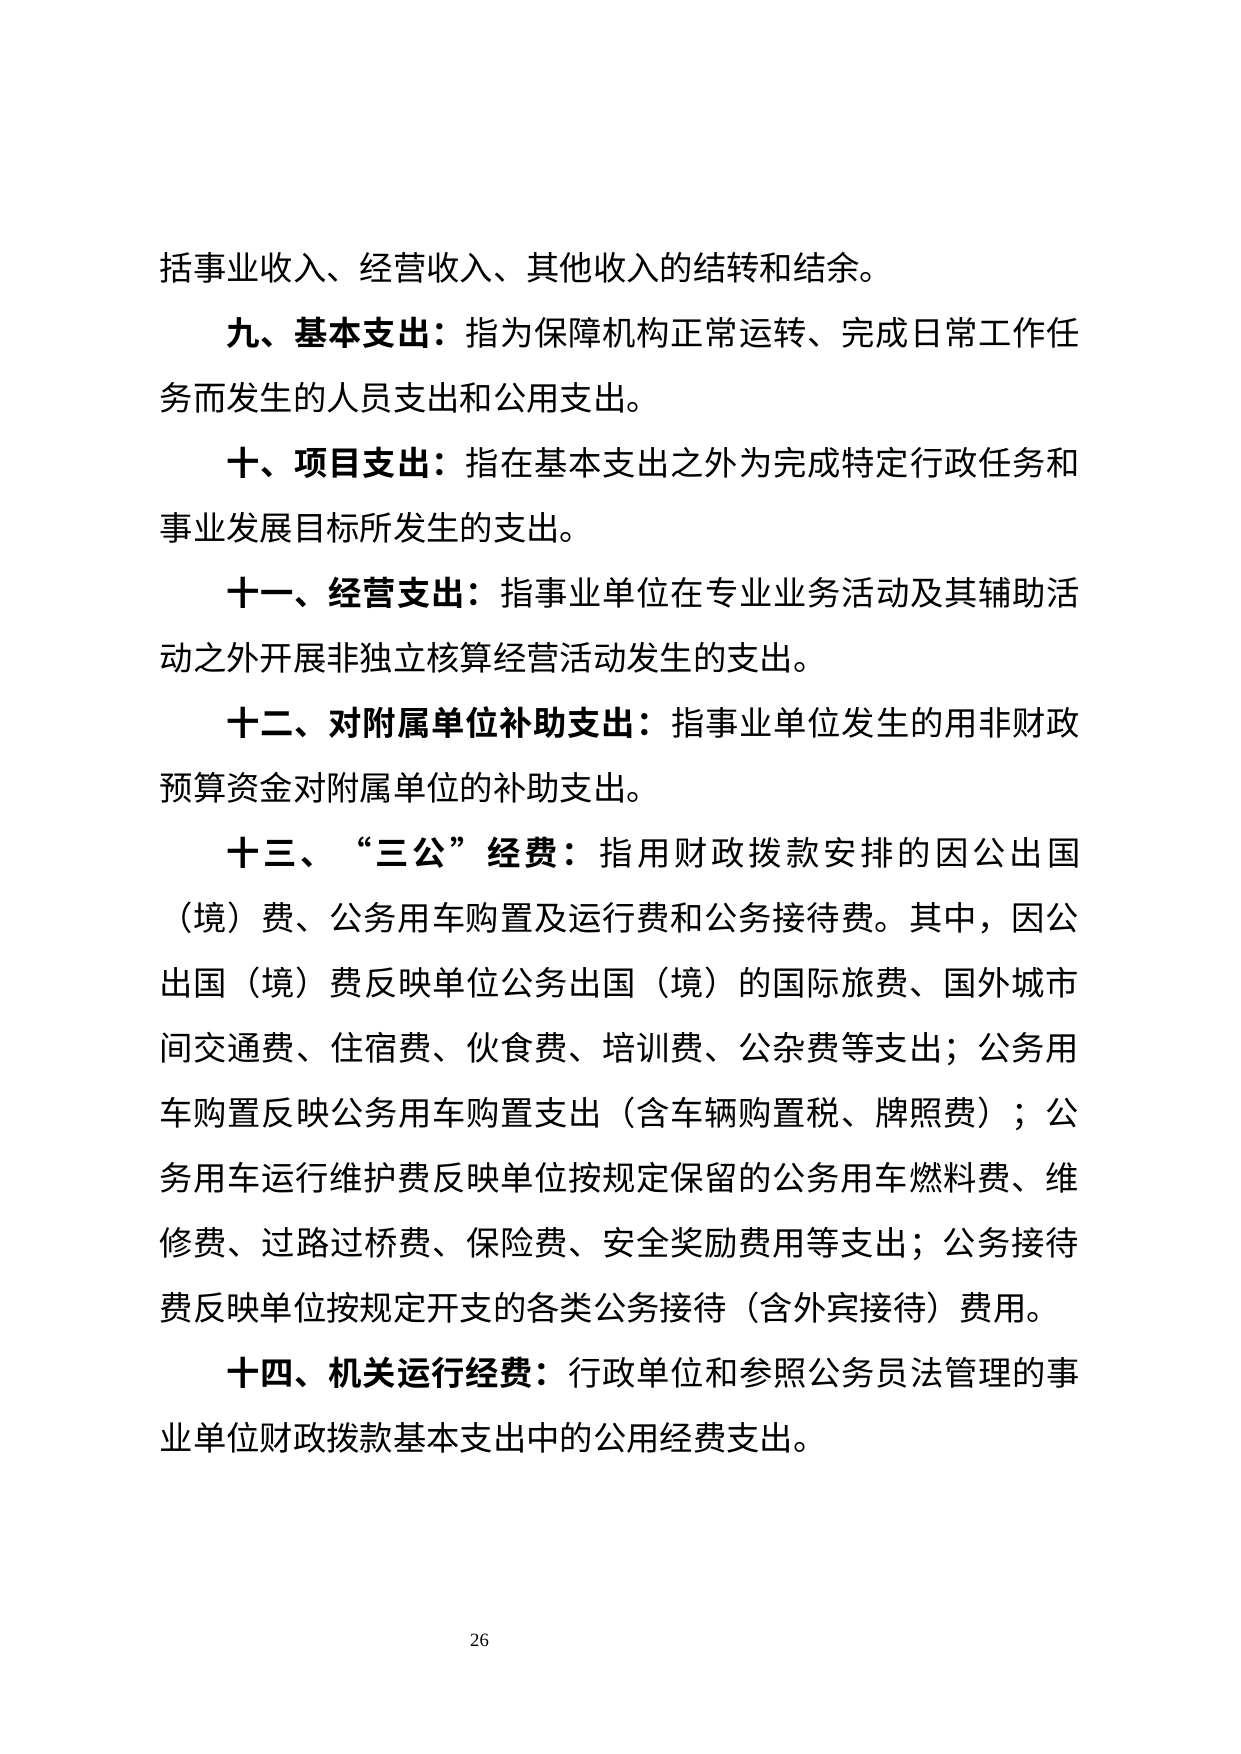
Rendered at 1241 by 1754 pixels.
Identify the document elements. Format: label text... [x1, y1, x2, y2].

text 十二、对附属单位补助支出：指事业单位发生的用非财政预算资金对附属单位的补助支出。 [159, 688, 1081, 818]
text 十、项目支出：指在基本支出之外为完成特定行政任务和事业发展目标所发生的支出。 [159, 428, 1081, 558]
text 九、基本支出：指为保障机构正常运转、完成日常工作任务而发生的人员支出和公用支出。 [159, 298, 1081, 428]
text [159, 233, 1081, 298]
text 十四、机关运行经费：行政单位和参照公务员法管理的事业单位财政拨款基本支出中的公用经费支出。 [159, 1338, 1081, 1468]
text 十三、“三公”经费：指用财政拨款安排的因公出国（境）费、公务用车购置及运行费和公务接待费。其中，因公出国（境）费反映单位公务出国（境）的国际旅费、国外城市间交通费、住宿费、伙食费、培训费、公杂费等支出；公务用车购置反映公务用车购置支出（含车辆购置税、牌照费）；公务用车运行维护费反映单位按规定保留的公务用车燃料费、维修费、过路过桥费、保险费、安全奖励费用等支出；公务接待费反映单位按规定开支的各类公务接待（含外宾接待）费用。 [159, 818, 1081, 1338]
text 十一、经营支出：指事业单位在专业业务活动及其辅助活动之外开展非独立核算经营活动发生的支出。 [159, 558, 1081, 688]
